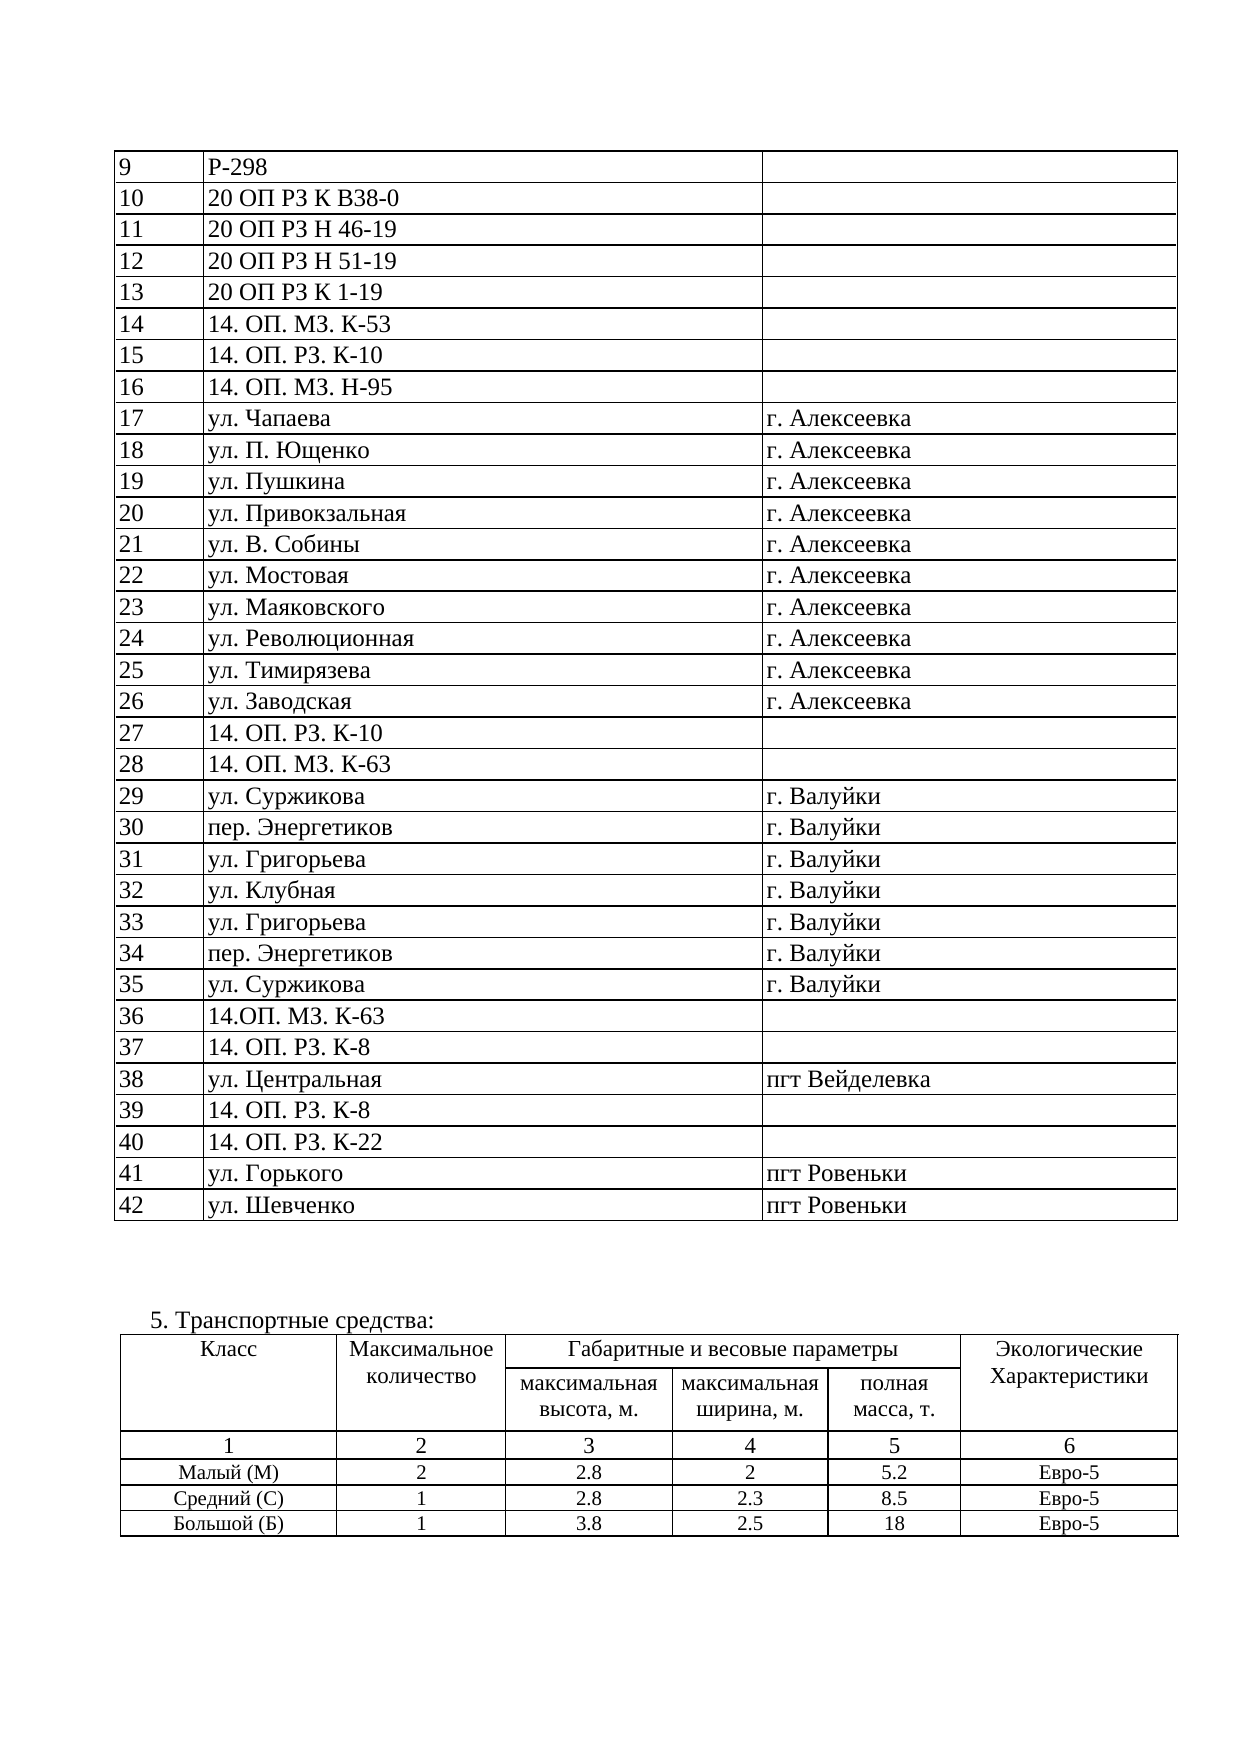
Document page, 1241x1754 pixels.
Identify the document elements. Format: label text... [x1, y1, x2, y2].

table_cell г. Алексеевка [763, 496, 1177, 527]
table_cell 5.2 [829, 1460, 960, 1484]
table_cell г. Валуйки [763, 811, 1177, 842]
text 5. Транспортные средства: [150, 1305, 1090, 1334]
table_cell пгт Ровеньки [763, 1188, 1177, 1219]
table_cell ул. Григорьева [204, 907, 762, 936]
table_cell 18 [115, 434, 203, 464]
table_header Экологические Характеристики [961, 1335, 1177, 1430]
table_cell г. Алексеевка [763, 590, 1177, 622]
table_cell 27 [115, 717, 203, 748]
table_cell Большой (Б) [121, 1511, 336, 1535]
table_cell 32 [115, 875, 203, 905]
table_cell 21 [115, 529, 203, 559]
table_cell г. Алексеевка [763, 402, 1177, 433]
table_cell Средний (С) [121, 1486, 336, 1509]
table_cell 23 [115, 591, 203, 622]
table_cell Р-298 [204, 152, 762, 181]
table_cell 6 [961, 1432, 1177, 1458]
table_cell ул. Центральная [204, 1064, 762, 1094]
table_cell 30 [115, 812, 203, 842]
table_cell 14. ОП. РЗ. К-10 [204, 340, 762, 370]
table_cell г. Алексеевка [763, 622, 1177, 653]
table_cell 2 [337, 1460, 505, 1484]
table_cell 31 [115, 843, 203, 873]
table_cell г. Валуйки [763, 968, 1177, 999]
table_cell 1 [337, 1511, 505, 1535]
table_header Класс [121, 1335, 336, 1430]
table_cell 9 [115, 152, 203, 181]
table_cell 2 [673, 1460, 827, 1484]
table_cell г. Валуйки [763, 842, 1177, 873]
table_header Габаритные и весовые параметры [506, 1335, 960, 1367]
table_cell г. Алексеевка [763, 465, 1177, 496]
table_cell 3 [506, 1432, 672, 1458]
table_cell пер. Энергетиков [204, 812, 762, 842]
table_cell ул. В. Собины [204, 529, 762, 559]
table_cell г. Алексеевка [763, 685, 1177, 716]
table_cell 1 [337, 1486, 505, 1509]
table_cell [763, 1031, 1177, 1062]
table_cell Евро-5 [961, 1486, 1177, 1509]
table_cell 16 [115, 371, 203, 402]
table_cell 36 [115, 1000, 203, 1031]
table_cell [763, 244, 1177, 276]
table_cell ул. Горького [204, 1158, 762, 1188]
table_cell 39 [115, 1095, 203, 1125]
table_cell [763, 152, 1177, 181]
table_header Максимальное количество [337, 1335, 505, 1430]
table_cell 26 [115, 686, 203, 716]
table_cell [763, 339, 1177, 370]
table_cell г. Алексеевка [763, 653, 1177, 685]
table_cell 14. ОП. МЗ. К-63 [204, 749, 762, 779]
table_cell 28 [115, 749, 203, 779]
table_cell 2 [337, 1432, 505, 1458]
table_cell 14. ОП. МЗ. Н-95 [204, 372, 762, 402]
table_cell максимальная ширина, м. [673, 1369, 827, 1430]
table_cell 14.ОП. МЗ. К-63 [204, 1001, 762, 1031]
table_cell 40 [115, 1126, 203, 1157]
table_cell 2.5 [673, 1511, 827, 1535]
table_cell 42 [115, 1189, 203, 1219]
table_cell пгт Ровеньки [763, 1157, 1177, 1188]
table_cell ул. Маяковского [204, 592, 762, 622]
table_cell 14. ОП. РЗ. К-10 [204, 718, 762, 748]
table_cell ул. Григорьева [204, 844, 762, 873]
table_cell г. Валуйки [763, 874, 1177, 905]
table_cell 4 [673, 1432, 827, 1458]
table_cell г. Валуйки [763, 905, 1177, 936]
table_cell 41 [115, 1158, 203, 1188]
table_cell [763, 748, 1177, 779]
table_cell г. Алексеевка [763, 559, 1177, 590]
table_cell [763, 1094, 1177, 1125]
table_cell пер. Энергетиков [204, 938, 762, 968]
table_cell 13 [115, 277, 203, 307]
table_cell ул. Чапаева [204, 403, 762, 433]
table_cell 14. ОП. РЗ. К-8 [204, 1032, 762, 1062]
table_cell 35 [115, 969, 203, 999]
table_cell 15 [115, 340, 203, 370]
table_cell 17 [115, 403, 203, 433]
table_cell 14. ОП. РЗ. К-22 [204, 1127, 762, 1157]
table_cell 33 [115, 906, 203, 936]
table_cell 25 [115, 654, 203, 685]
table_cell 2.3 [673, 1486, 827, 1509]
table_cell 3.8 [506, 1511, 672, 1535]
table_cell 14. ОП. РЗ. К-8 [204, 1095, 762, 1125]
table_cell [763, 276, 1177, 307]
table_cell 12 [115, 245, 203, 276]
table_cell ул. Тимирязева [204, 655, 762, 685]
table_cell 1 [121, 1432, 336, 1458]
table_cell г. Алексеевка [763, 433, 1177, 464]
table_cell г. Валуйки [763, 936, 1177, 968]
table_cell г. Алексеевка [763, 528, 1177, 559]
table_cell ул. Суржикова [204, 970, 762, 999]
table_cell ул. П. Ющенко [204, 435, 762, 464]
table_cell ул. Клубная [204, 875, 762, 905]
table_cell 10 [115, 183, 203, 213]
table_cell 8.5 [829, 1486, 960, 1509]
table_cell 2.8 [506, 1460, 672, 1484]
table_cell [763, 307, 1177, 339]
table_cell 20 ОП РЗ Н 51-19 [204, 246, 762, 276]
table_cell 38 [115, 1063, 203, 1094]
table_cell [763, 716, 1177, 748]
table_cell Евро-5 [961, 1460, 1177, 1484]
table_cell пгт Вейделевка [763, 1062, 1177, 1094]
table_cell ул. Мостовая [204, 561, 762, 590]
table_cell ул. Революционная [204, 623, 762, 653]
table_cell 24 [115, 623, 203, 653]
table_cell 37 [115, 1032, 203, 1062]
table_cell ул. Заводская [204, 686, 762, 716]
table_cell 20 ОП РЗ Н 46-19 [204, 215, 762, 244]
table_cell 19 [115, 466, 203, 496]
table_cell 20 [115, 497, 203, 527]
table_cell ул. Пушкина [204, 466, 762, 496]
table_cell 2.8 [506, 1486, 672, 1509]
table_cell ул. Суржикова [204, 781, 762, 811]
table_cell полная масса, т. [829, 1369, 960, 1430]
table_cell 14 [115, 308, 203, 339]
table_cell 20 ОП РЗ К 1-19 [204, 277, 762, 307]
table_cell 14. ОП. МЗ. К-53 [204, 309, 762, 339]
table_cell максимальная высота, м. [506, 1369, 672, 1430]
table_cell Евро-5 [961, 1511, 1177, 1535]
table_cell Малый (М) [121, 1460, 336, 1484]
table_cell 29 [115, 780, 203, 811]
table_cell г. Валуйки [763, 779, 1177, 811]
table_cell 20 ОП РЗ К В38-0 [204, 183, 762, 213]
table_cell ул. Привокзальная [204, 498, 762, 527]
table_cell ул. Шевченко [204, 1190, 762, 1219]
table_cell 11 [115, 214, 203, 244]
table_cell 5 [829, 1432, 960, 1458]
table_cell [763, 213, 1177, 244]
table_cell 34 [115, 938, 203, 968]
table_cell 18 [829, 1511, 960, 1535]
table_cell [763, 370, 1177, 402]
table_cell [763, 1125, 1177, 1157]
table_cell 22 [115, 560, 203, 590]
table_cell [763, 181, 1177, 213]
table_cell [763, 999, 1177, 1031]
